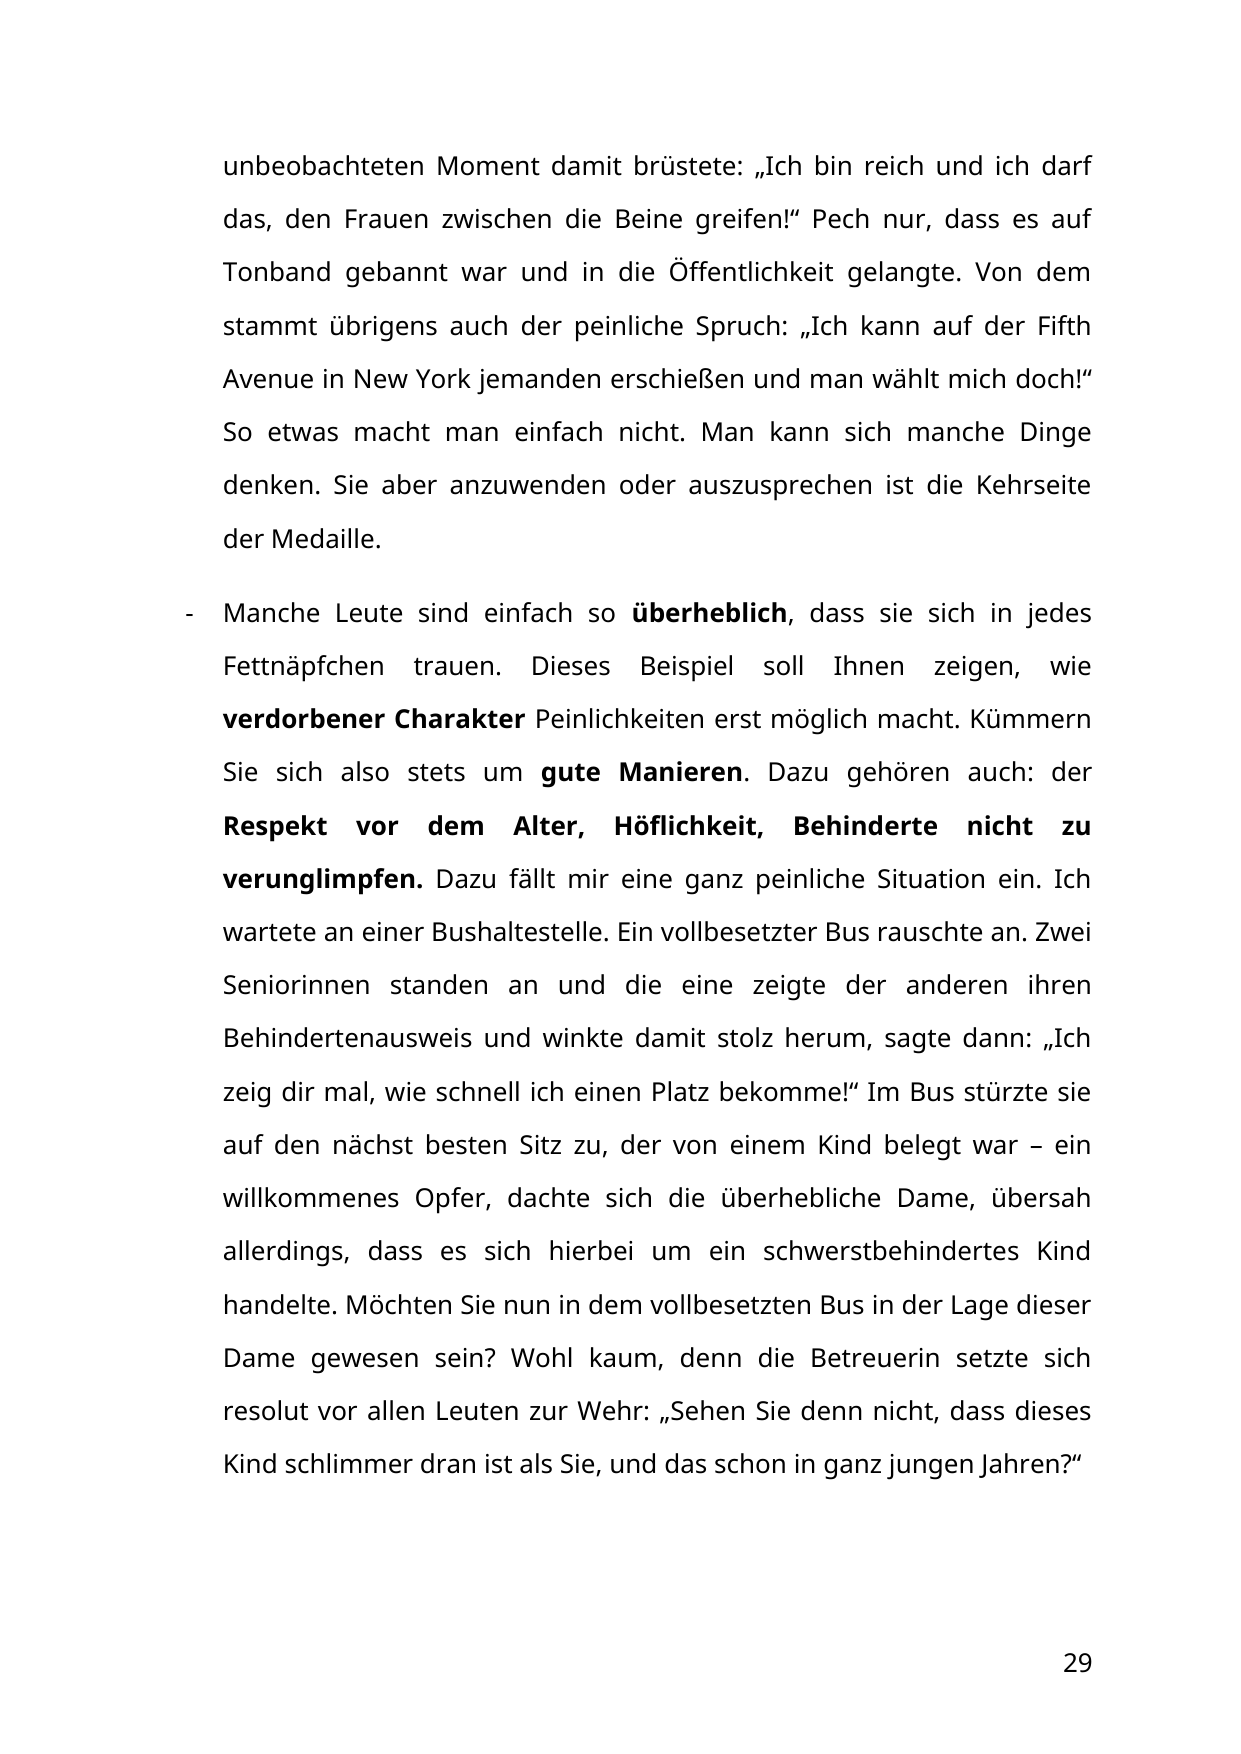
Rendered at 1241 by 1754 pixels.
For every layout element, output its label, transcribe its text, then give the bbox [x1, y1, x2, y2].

list Manche Leute sind einfach so überheblich, dass sie sich in jedes Fettnäpfchen trauen. Dieses Beispiel soll Ihnen zeigen, wie verdorbener Charakter Peinlichkeiten erst möglich macht. Kümmern Sie sich also stets um gute Manieren. Dazu gehören auch: der Respekt vor dem Alter, Höflichkeit, Behinderte nicht zu verunglimpfen. Dazu fällt mir eine ganz peinliche Situation ein. Ich wartete an einer Bushaltestelle. Ein vollbesetzter Bus rauschte an. Zwei Seniorinnen standen an und die eine zeigte der anderen ihren Behindertenausweis und winkte damit stolz herum, sagte dann: „Ich zeig dir mal, wie schnell ich einen Platz bekomme!“ Im Bus stürzte sie auf den nächst besten Sitz zu, der von einem Kind belegt war – ein willkommenes Opfer, dachte sich die überhebliche Dame, übersah allerdings, dass es sich hierbei um ein schwerstbehindertes Kind handelte. Möchten Sie nun in dem vollbesetzten Bus in der Lage dieser Dame gewesen sein? Wohl kaum, denn die Betreuerin setzte sich resolut vor allen Leuten zur Wehr: „Sehen Sie denn nicht, dass dieses Kind schlimmer dran ist als Sie, und das schon in ganz jungen Jahren?“ [185, 594, 1093, 1481]
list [185, 148, 1093, 556]
